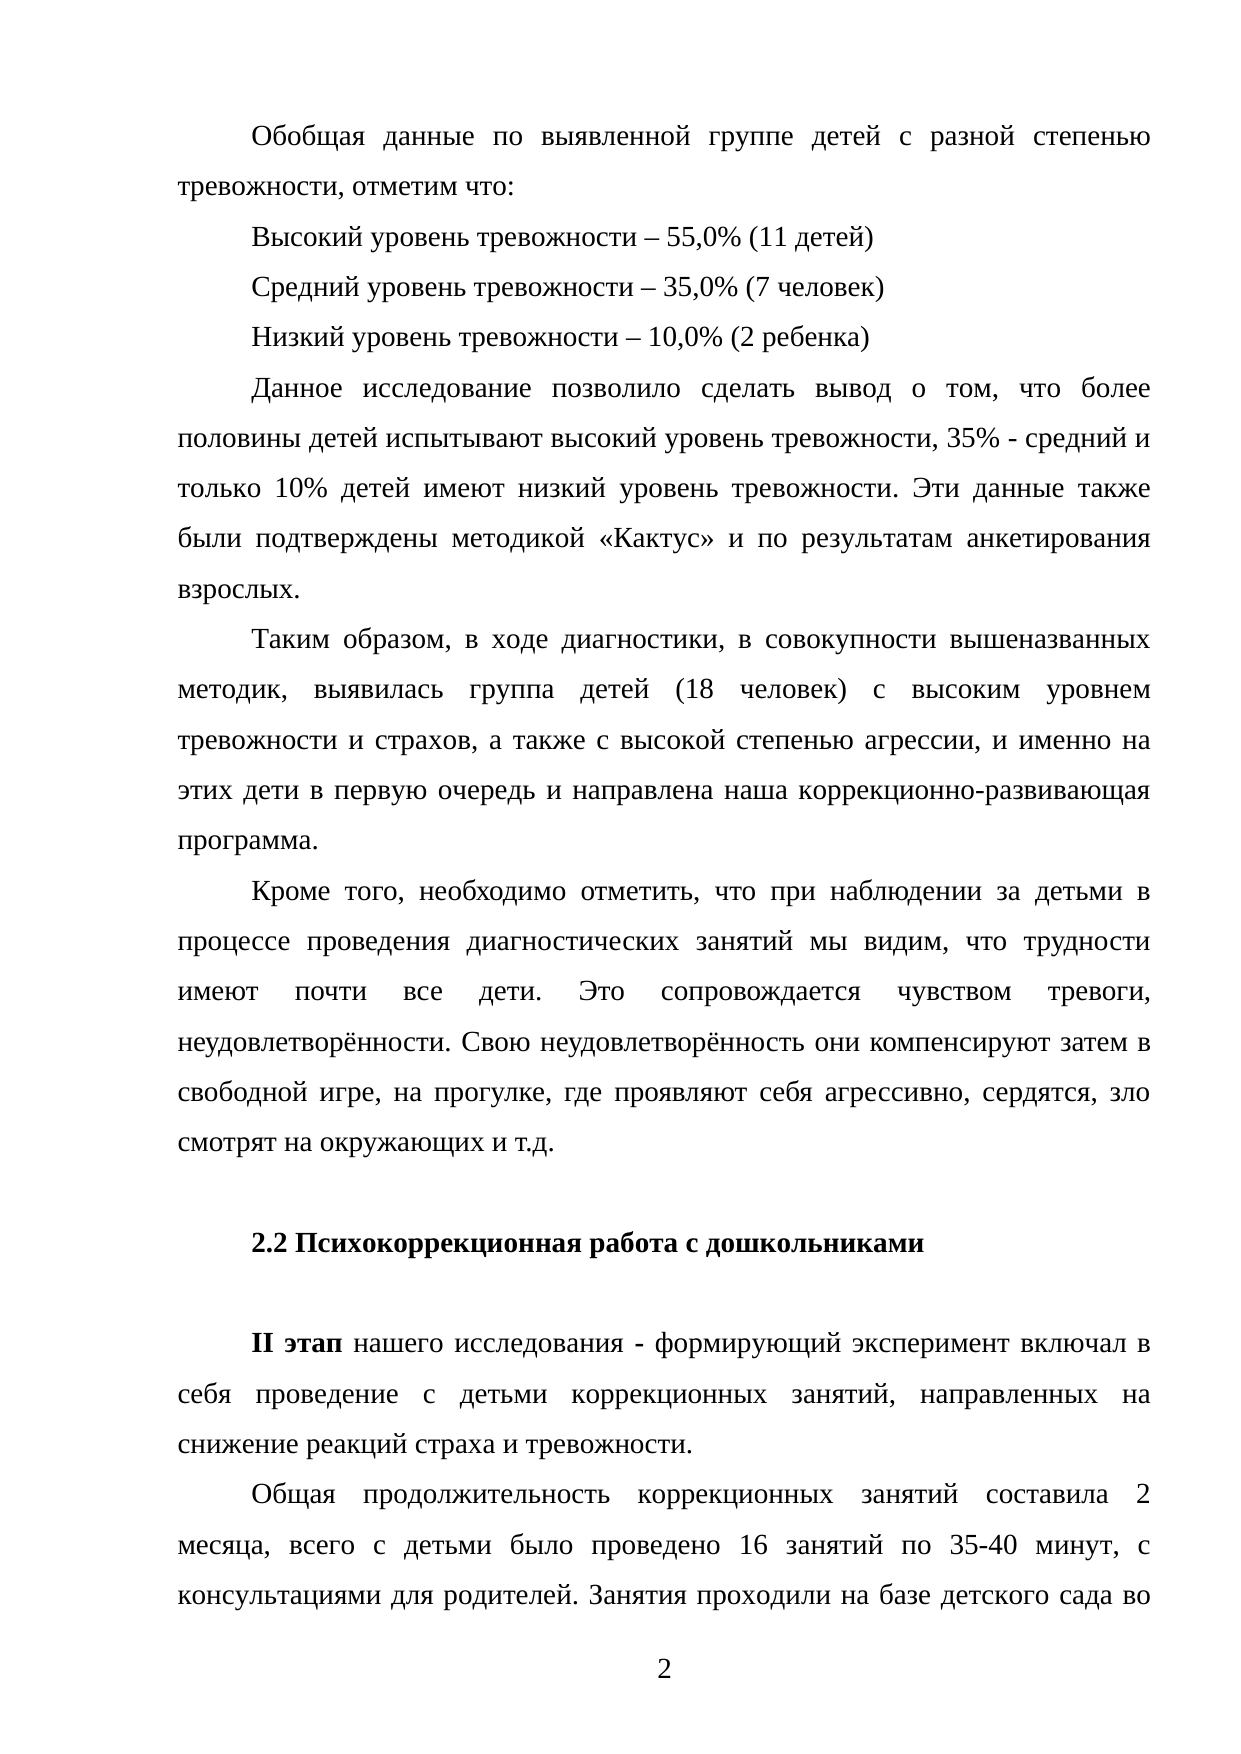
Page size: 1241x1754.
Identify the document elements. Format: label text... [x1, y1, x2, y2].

text Низкий уровень тревожности – 10,0% (2 ребенка) [177, 319, 1152, 353]
text II этап нашего исследования - формирующий эксперимент включал в себя проведение с детьми коррекционных занятий, направленных на снижение реакций страха и тревожности. [177, 1326, 1152, 1460]
text Средний уровень тревожности – 35,0% (7 человек) [177, 269, 1152, 303]
text 2.2 Психокоррекционная работа с дошкольниками [177, 1225, 1152, 1258]
text Таким образом, в ходе диагностики, в совокупности вышеназванных методик, выявилась группа детей (18 человек) с высоким уровнем тревожности и страхов, а также с высокой степенью агрессии, и именно на этих дети в первую очередь и направлена наша коррекционно-развивающая программа. [177, 621, 1152, 856]
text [177, 1477, 1152, 1611]
text Обобщая данные по выявленной группе детей с разной степенью тревожности, отметим что: [177, 118, 1152, 202]
text Данное исследование позволило сделать вывод о том, что более половины детей испытывают высокий уровень тревожности, 35% - средний и только 10% детей имеют низкий уровень тревожности. Эти данные также были подтверждены методикой «Кактус» и по результатам анкетирования взрослых. [177, 370, 1152, 604]
text Высокий уровень тревожности – 55,0% (11 детей) [177, 219, 1152, 252]
text Кроме того, необходимо отметить, что при наблюдении за детьми в процессе проведения диагностических занятий мы видим, что трудности имеют почти все дети. Это сопровождается чувством тревоги, неудовлетворённости. Свою неудовлетворённость они компенсируют затем в свободной игре, на прогулке, где проявляют себя агрессивно, сердятся, зло смотрят на окружающих и т.д. [177, 873, 1152, 1158]
